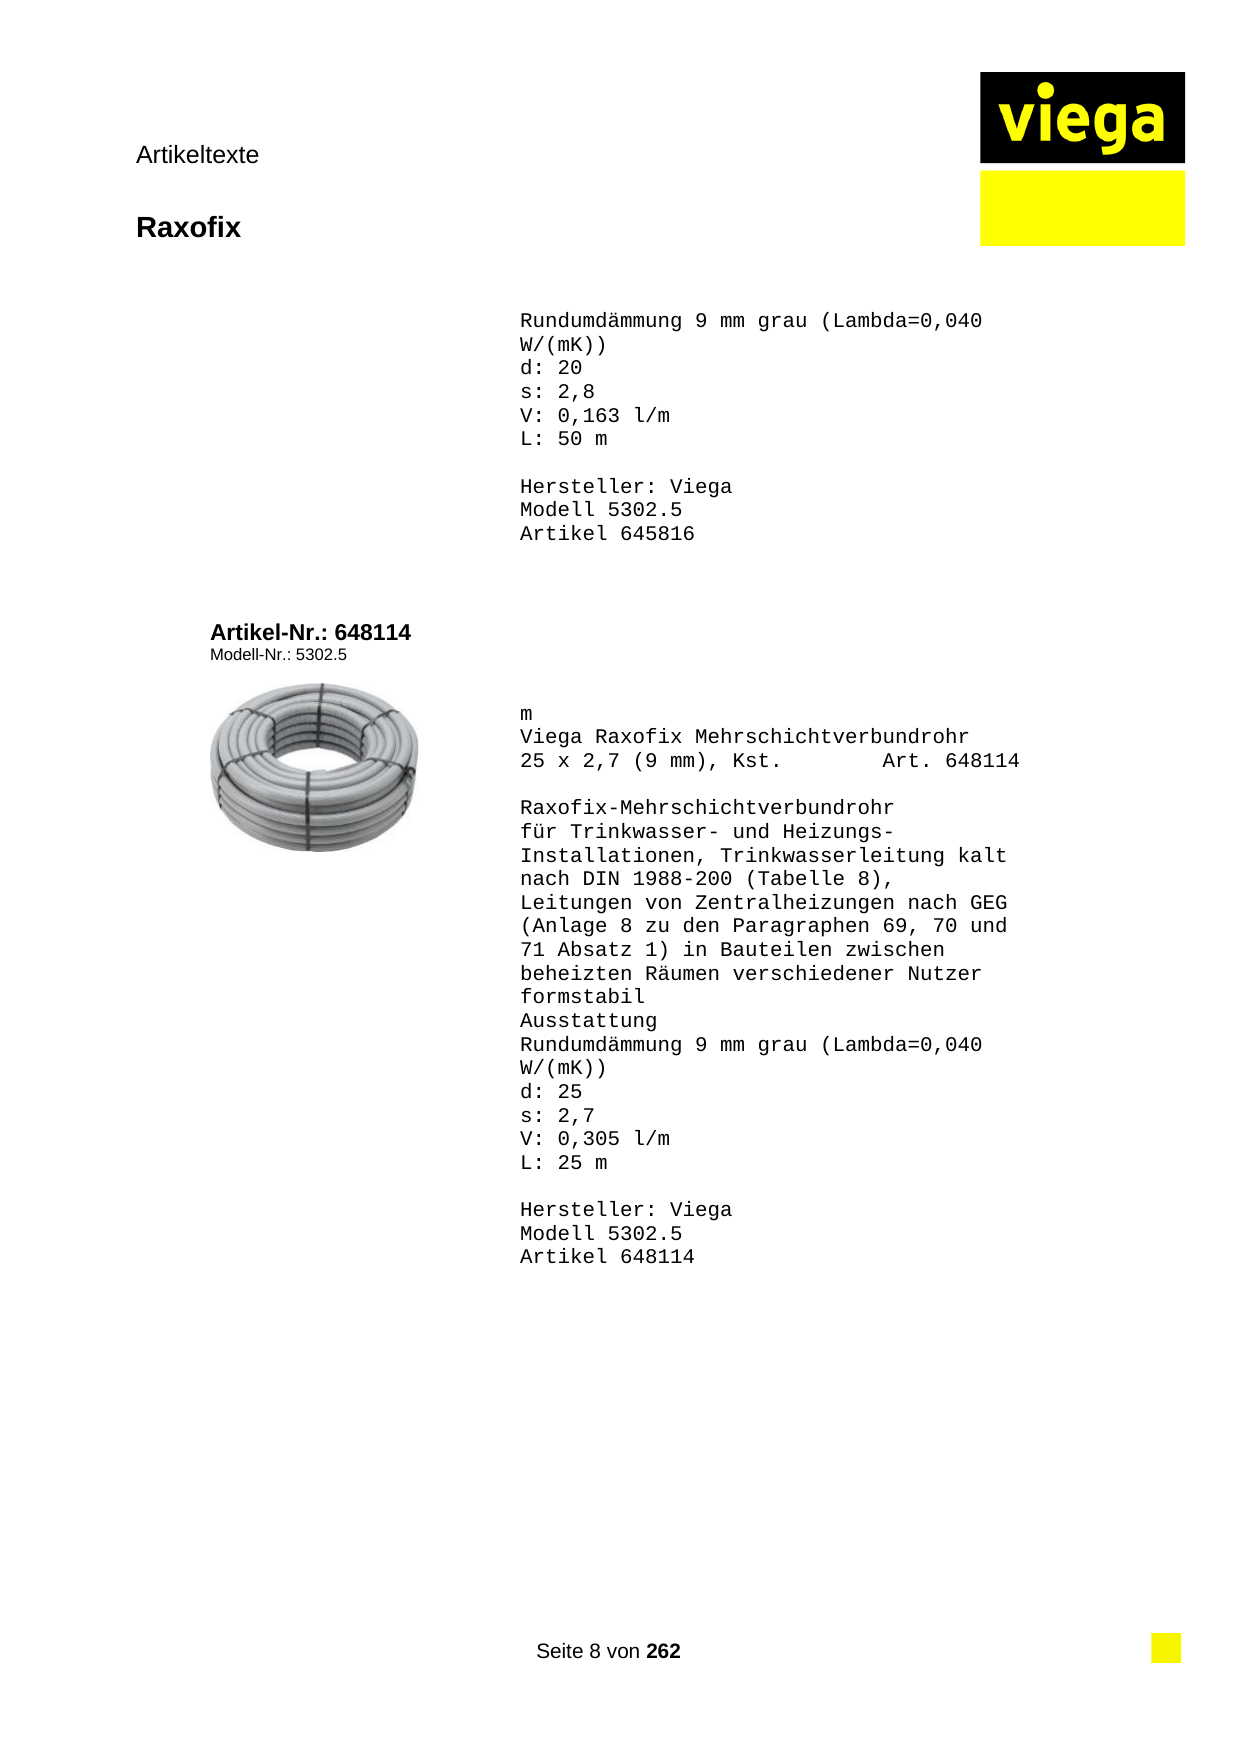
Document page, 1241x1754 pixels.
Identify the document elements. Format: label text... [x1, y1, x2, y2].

text W/(mK)) [520, 1057, 1181, 1081]
text Artikel 648114 [520, 1247, 1181, 1270]
text Hersteller: Viega [520, 1199, 1181, 1223]
text Modell 5302.5 [520, 1223, 1181, 1247]
text L: 25 m [520, 1152, 1181, 1176]
text Rundumdämmung 9 mm grau (Lambda=0,040 [520, 1034, 1181, 1057]
text 25 x 2,7 (9 mm), Kst. Art. 648114 [520, 750, 1181, 774]
text 71 Absatz 1) in Bauteilen zwischen [520, 939, 1181, 963]
text Hersteller: Viega [520, 476, 1181, 499]
picture [1151, 1633, 1182, 1663]
text Modell-Nr.: 5302.5 [210, 645, 1181, 664]
text W/(mK)) [520, 334, 1181, 357]
text s: 2,8 [520, 381, 1181, 405]
text d: 25 [520, 1081, 1181, 1105]
text L: 50 m [520, 428, 1181, 452]
text V: 0,305 l/m [520, 1128, 1181, 1152]
text Viega Raxofix Mehrschichtverbundrohr [520, 726, 1181, 750]
text Modell 5302.5 [520, 499, 1181, 523]
text für Trinkwasser- und Heizungs- [520, 821, 1181, 844]
text Artikel-Nr.: 648114 [210, 619, 1181, 645]
text nach DIN 1988-200 (Tabelle 8), [520, 868, 1181, 892]
text Artikel 645816 [520, 523, 1181, 547]
text Rundumdämmung 9 mm grau (Lambda=0,040 [520, 310, 1181, 334]
text s: 2,7 [520, 1105, 1181, 1128]
text beheizten Räumen verschiedener Nutzer [520, 963, 1181, 986]
text Raxofix-Mehrschichtverbundrohr [520, 797, 1181, 821]
text (Anlage 8 zu den Paragraphen 69, 70 und [520, 916, 1181, 939]
picture [980, 72, 1186, 246]
text Ausstattung [520, 1010, 1181, 1034]
text m [520, 703, 1181, 726]
text formstabil [520, 986, 1181, 1010]
text Leitungen von Zentralheizungen nach GEG [520, 892, 1181, 916]
text V: 0,163 l/m [520, 405, 1181, 428]
text d: 20 [520, 357, 1181, 381]
text Installationen, Trinkwasserleitung kalt [520, 844, 1181, 868]
picture [210, 683, 419, 852]
